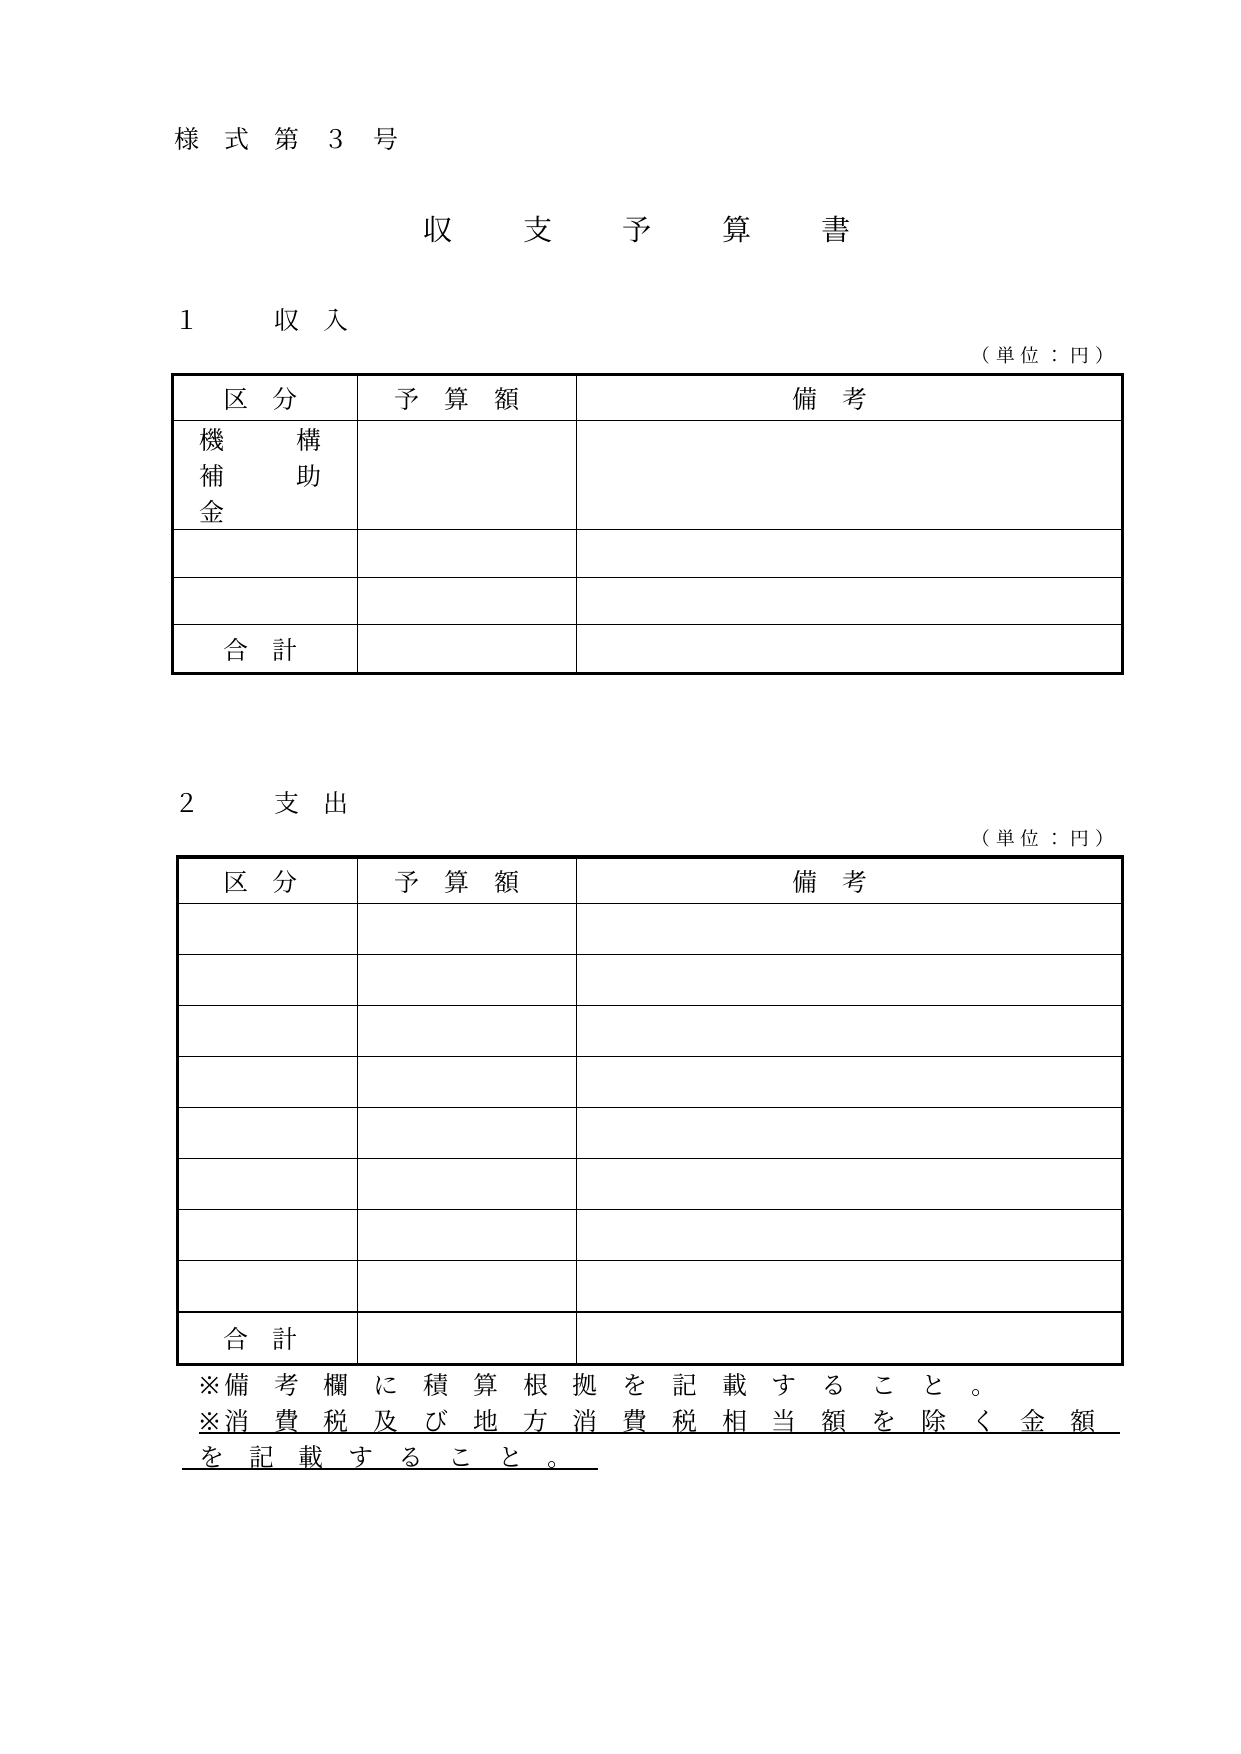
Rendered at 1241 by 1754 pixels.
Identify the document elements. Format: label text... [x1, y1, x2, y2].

table_cell [358, 578, 576, 624]
table_cell 合計 [179, 1313, 357, 1362]
text １ 収入 [153, 300, 1120, 336]
table_header 予算額 [358, 859, 576, 903]
table_cell [577, 904, 1121, 954]
table_cell [179, 1057, 357, 1107]
table_cell [577, 1313, 1121, 1362]
table_cell [358, 1313, 576, 1362]
table_cell [577, 1210, 1121, 1260]
table_cell [179, 1159, 357, 1209]
text ※備考欄に積算根拠を記載すること。 [178, 1366, 1120, 1402]
text ※消費税及び地方消費税相当額を除く金額を記載すること。 [178, 1402, 1120, 1474]
table_cell [358, 1261, 576, 1311]
table_header 予算額 [358, 376, 576, 420]
table_cell [358, 904, 576, 954]
table_cell [577, 1057, 1121, 1107]
table_cell [358, 1006, 576, 1056]
table_cell [577, 955, 1121, 1005]
table_header 区分 [179, 859, 357, 903]
table_cell [577, 1159, 1121, 1209]
table_cell [577, 625, 1121, 672]
table_cell [577, 1006, 1121, 1056]
table_cell [174, 530, 357, 577]
table_header 備考 [577, 376, 1121, 420]
text （単位：円） [153, 336, 1120, 372]
table_cell [358, 421, 576, 529]
table_cell [577, 1108, 1121, 1158]
table_cell 機構補助金 [174, 421, 357, 529]
table_cell [358, 530, 576, 577]
table_cell [358, 1210, 576, 1260]
table_header 区分 [174, 376, 357, 420]
table_cell [179, 904, 357, 954]
text （単位：円） [153, 819, 1120, 855]
table_cell [179, 955, 357, 1005]
table_cell [358, 1108, 576, 1158]
table_cell [174, 578, 357, 624]
text 様式第３号 [153, 120, 1120, 156]
table_cell [358, 955, 576, 1005]
table_cell [358, 625, 576, 672]
table_cell [358, 1057, 576, 1107]
table_cell [577, 1261, 1121, 1311]
table_cell [577, 578, 1121, 624]
table_cell [179, 1006, 357, 1056]
table_header 備考 [577, 859, 1121, 903]
table_cell 合計 [174, 625, 357, 672]
table_cell [179, 1261, 357, 1311]
table_cell [577, 530, 1121, 577]
table_cell [577, 421, 1121, 529]
table_cell [358, 1159, 576, 1209]
table_cell [179, 1108, 357, 1158]
table_cell [179, 1210, 357, 1260]
text 収 支 予 算 書 [153, 192, 1120, 264]
text ２ 支出 [153, 783, 1120, 819]
